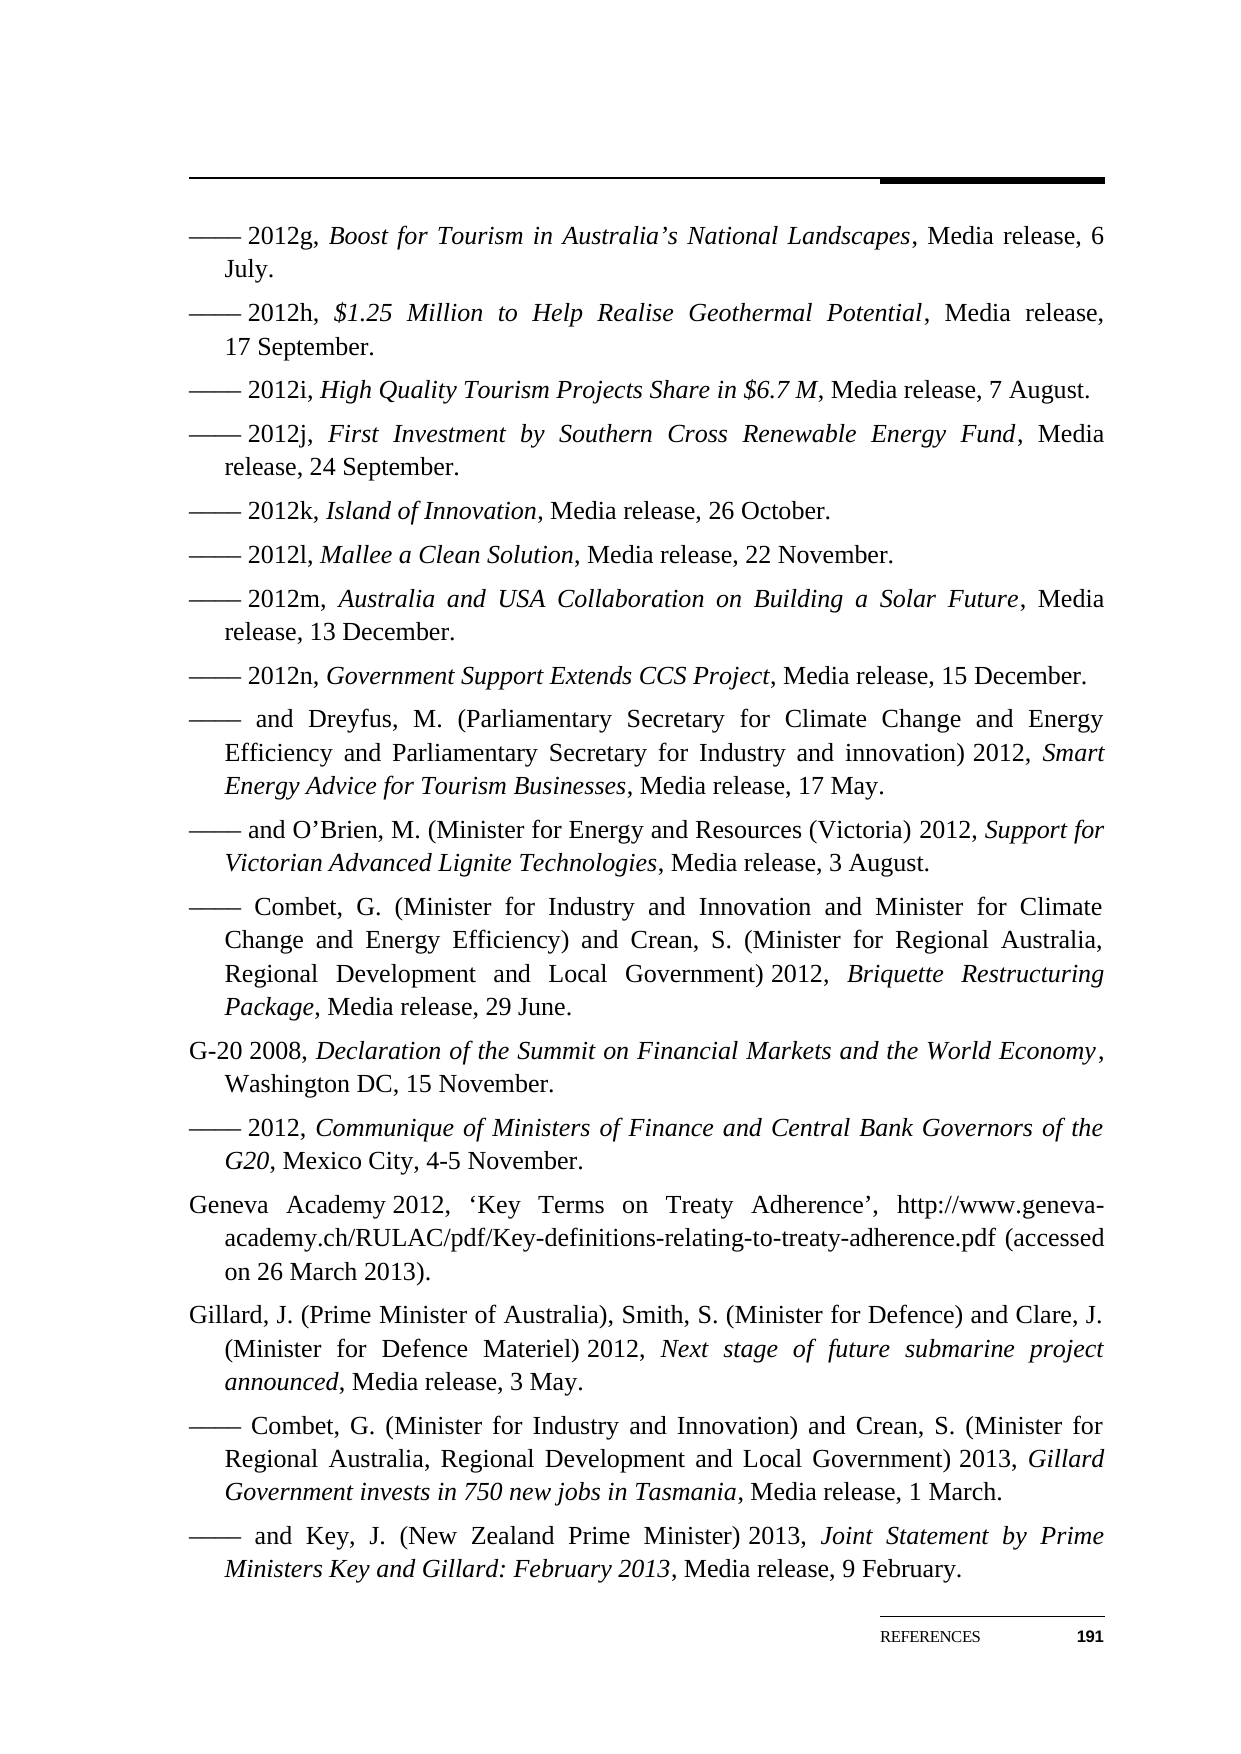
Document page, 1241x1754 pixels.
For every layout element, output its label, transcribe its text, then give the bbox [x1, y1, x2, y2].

text –––– and Dreyfus, M. (Parliamentary Secretary for Climate Change and Energy Efficiency and Parliamentary Secretary for Industry and innovation) 2012, Smart Energy Advice for Tourism Businesses, Media release, 17 May. [189, 700, 1104, 800]
text –––– 2012l, Mallee a Clean Solution, Media release, 22 November. [189, 536, 1104, 569]
text –––– Combet, G. (Minister for Industry and Innovation) and Crean, S. (Minister for Regional Australia, Regional Development and Local Government) 2013, Gillard Government invests in 750 new jobs in Tasmania, Media release, 1 March. [189, 1406, 1104, 1506]
text –––– and O’Brien, M. (Minister for Energy and Resources (Victoria) 2012, Support for Victorian Advanced Lignite Technologies, Media release, 3 August. [189, 811, 1104, 877]
text –––– 2012h, $1.25 Million to Help Realise Geothermal Potential, Media release, 17 September. [189, 294, 1104, 361]
text G-20 2008, Declaration of the Summit on Financial Markets and the World Economy, Washington DC, 15 November. [189, 1031, 1104, 1098]
text –––– 2012, Communique of Ministers of Finance and Central Bank Governors of the G20, Mexico City, 4-5 November. [189, 1108, 1104, 1175]
text –––– 2012n, Government Support Extends CCS Project, Media release, 15 December. [189, 656, 1104, 690]
text –––– 2012m, Australia and USA Collaboration on Building a Solar Future, Media release, 13 December. [189, 579, 1104, 646]
text –––– 2012k, Island of Innovation, Media release, 26 October. [189, 492, 1104, 525]
text –––– and Key, J. (New Zealand Prime Minister) 2013, Joint Statement by Prime Ministers Key and Gillard: February 2013, Media release, 9 February. [189, 1517, 1104, 1583]
text Gillard, J. (Prime Minister of Australia), Smith, S. (Minister for Defence) and Clare, J. (Minister for Defence Materiel) 2012, Next stage of future submarine project announced, Media release, 3 May. [189, 1296, 1104, 1396]
text Geneva Academy 2012, ‘Key Terms on Treaty Adherence’, http://www.geneva-academy.ch/RULAC/pdf/Key-definitions-relating-to-treaty-adherence.pdf (accessed on 26 March 2013). [189, 1186, 1104, 1286]
text –––– 2012g, Boost for Tourism in Australia’s National Landscapes, Media release, 6 July. [189, 217, 1104, 283]
text —— 2012j, First Investment by Southern Cross Renewable Energy Fund, Media release, 24 September. [189, 415, 1104, 481]
text –––– Combet, G. (Minister for Industry and Innovation and Minister for Climate Change and Energy Efficiency) and Crean, S. (Minister for Regional Australia, Regional Development and Local Government) 2012, Briquette Restructuring Package, Media release, 29 June. [189, 888, 1104, 1021]
text –––– 2012i, High Quality Tourism Projects Share in $6.7 M, Media release, 7 August. [189, 371, 1104, 404]
